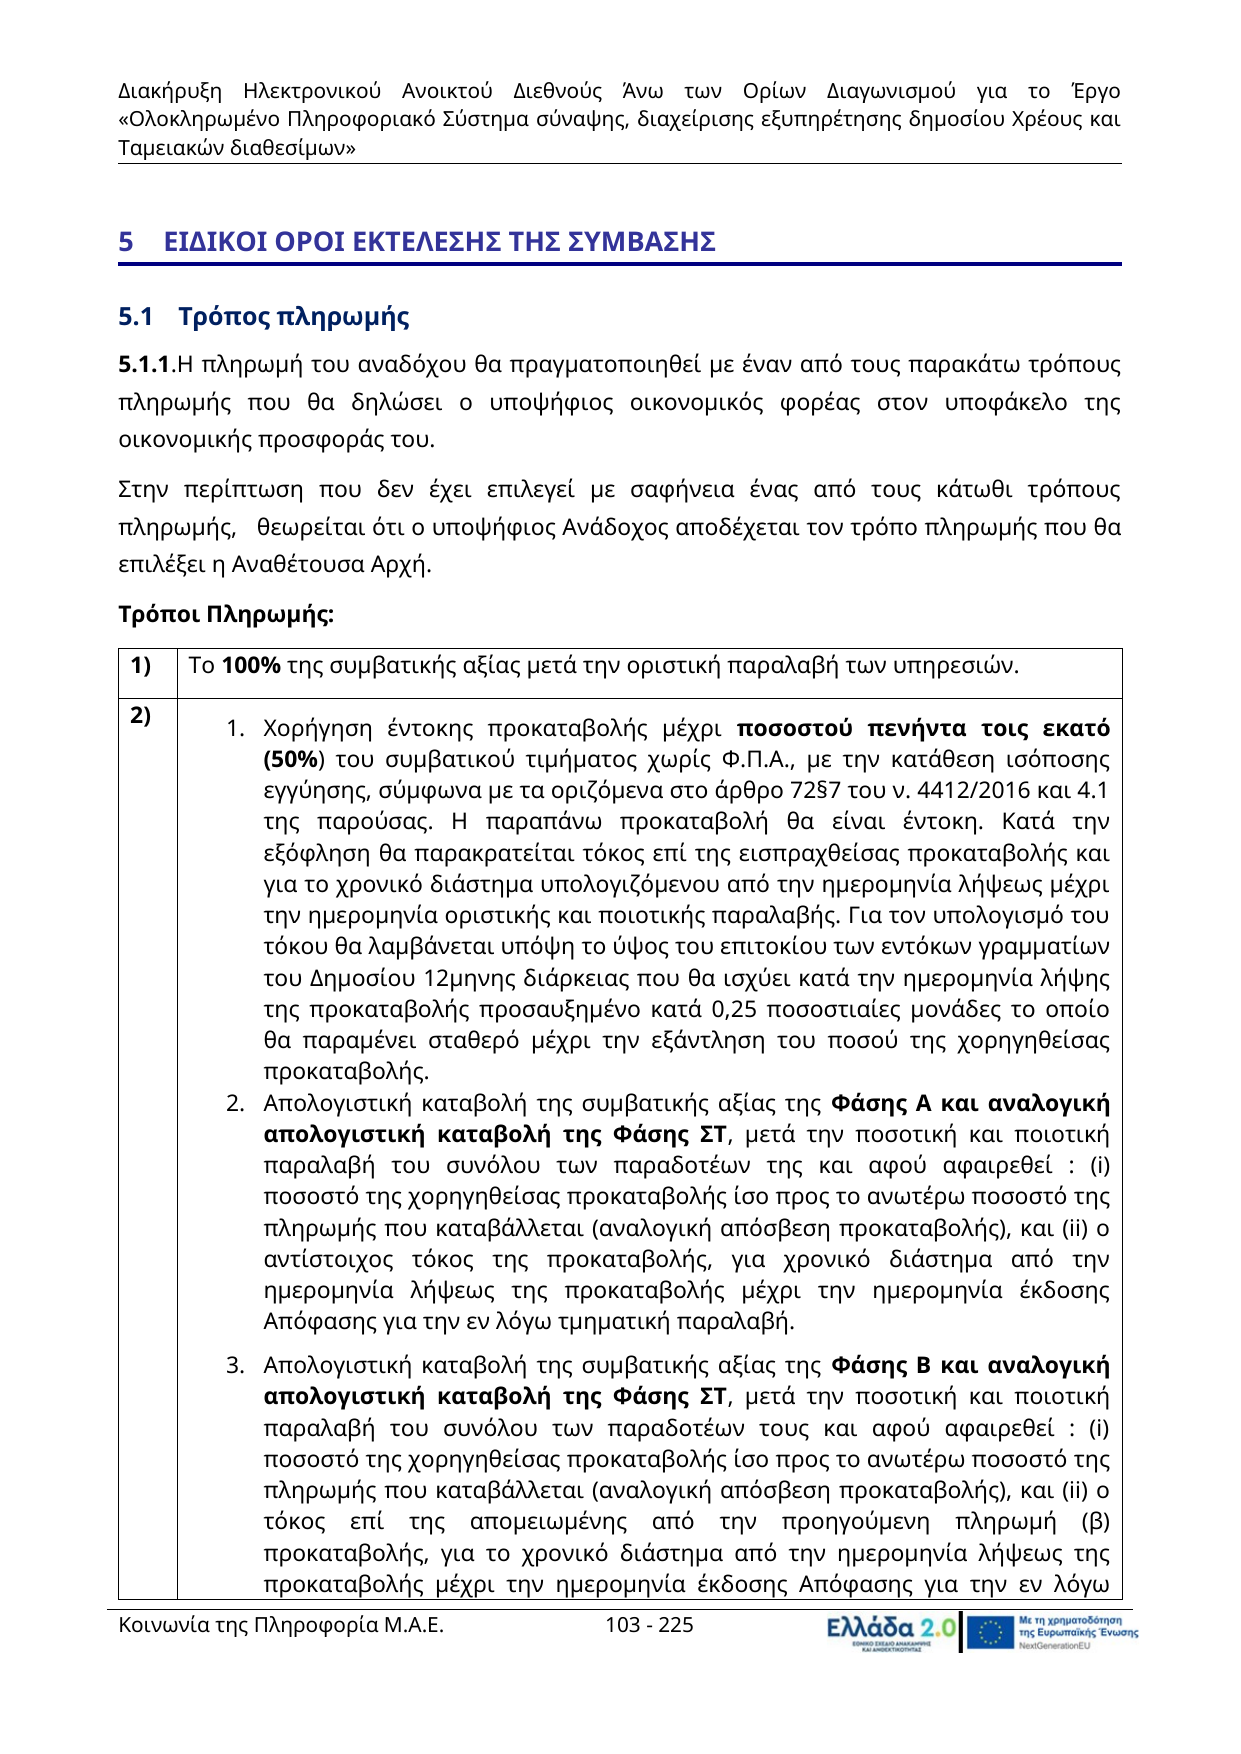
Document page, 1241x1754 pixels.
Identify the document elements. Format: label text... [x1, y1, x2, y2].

picture [826, 1611, 1143, 1653]
table_cell 2) [119, 699, 177, 1599]
table_header Το 100% της συμβατικής αξίας μετά την οριστική παραλαβή των υπηρεσιών. [178, 649, 1122, 698]
subtitle ΕΙΔΙΚΟΙ ΟΡΟΙ ΕΚΤΕΛΕΣΗΣ ΤΗΣ ΣΥΜΒΑΣΗΣ [118, 223, 1122, 262]
text Τρόποι Πληρωμής: [118, 598, 1122, 629]
table_header 1) [119, 649, 177, 698]
text 5.1.1.Η πληρωμή του αναδόχου θα πραγματοποιηθεί με έναν από τους παρακάτω τρόπους πληρωμής που θα δηλώσει ο υποψήφιος οικονομικός φορέας στον υποφάκελο της οικονομικής προσφοράς του. [118, 348, 1122, 454]
text Στην περίπτωση που δεν έχει επιλεγεί με σαφήνεια ένας από τους κάτωθι τρόπους πληρωμής, θεωρείται ότι ο υποψήφιος Ανάδοχος αποδέχεται τον τρόπο πληρωμής που θα επιλέξει η Αναθέτουσα Αρχή. [118, 473, 1122, 579]
subtitle Τρόπος πληρωμής [118, 299, 1122, 333]
